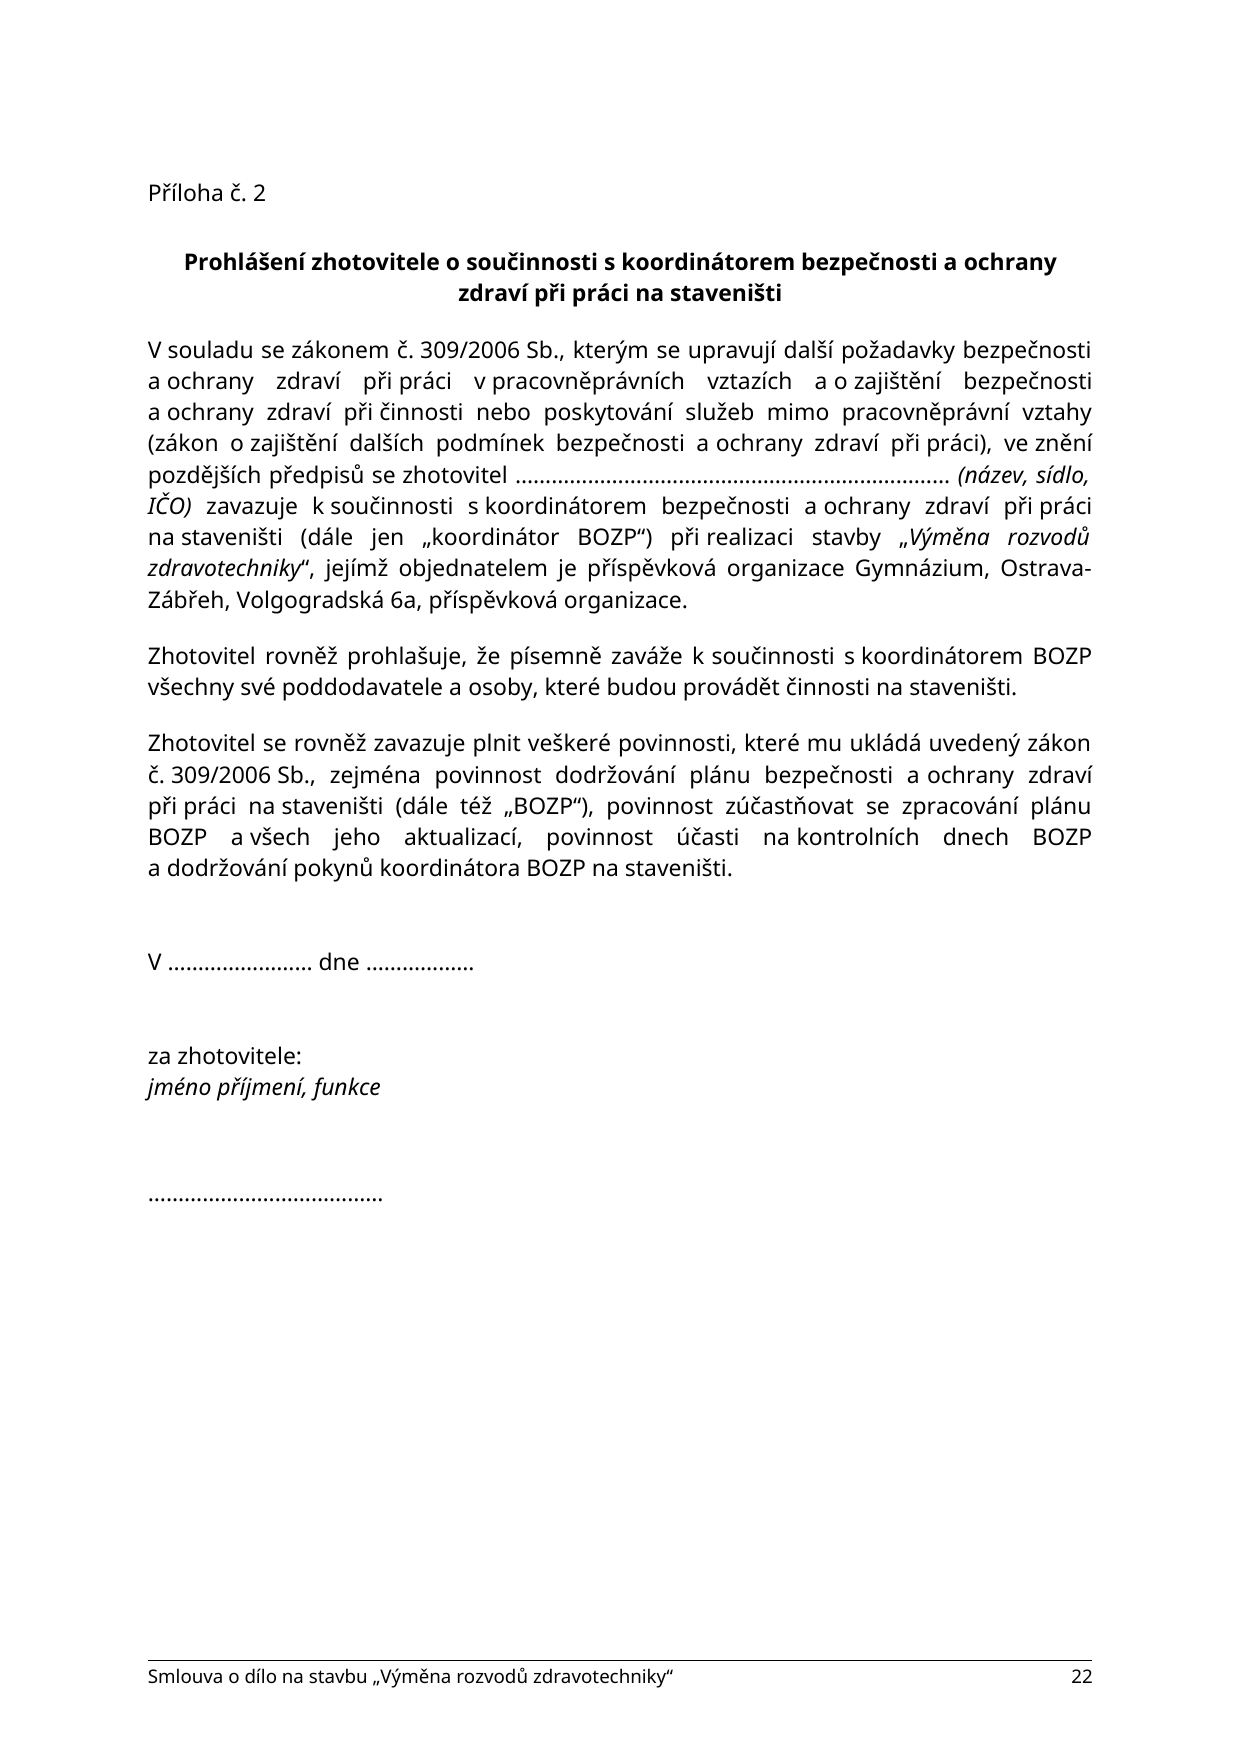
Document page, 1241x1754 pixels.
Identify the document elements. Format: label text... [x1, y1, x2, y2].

text ………………………………… [148, 1177, 1092, 1208]
text V souladu se zákonem č. 309/2006 Sb., kterým se upravují další požadavky bezpečnosti a ochrany zdraví při práci v pracovněprávních vztazích a o zajištění bezpečnosti a ochrany zdraví při činnosti nebo poskytování služeb mimo pracovněprávní vztahy (zákon o zajištění dalších podmínek bezpečnosti a ochrany zdraví při práci), ve znění pozdějších předpisů se zhotovitel ……………………………………………………………… (název, sídlo, IČO) zavazuje k součinnosti s koordinátorem bezpečnosti a ochrany zdraví při práci na staveništi (dále jen „koordinátor BOZP“) při realizaci stavby „Výměna rozvodů zdravotechniky“, jejímž objednatelem je příspěvková organizace Gymnázium, Ostrava-Zábřeh, Volgogradská 6a, příspěvková organizace. [148, 333, 1092, 615]
text Zhotovitel se rovněž zavazuje plnit veškeré povinnosti, které mu ukládá uvedený zákon č. 309/2006 Sb., zejména povinnost dodržování plánu bezpečnosti a ochrany zdraví při práci na staveništi (dále též „BOZP“), povinnost zúčastňovat se zpracování plánu BOZP a všech jeho aktualizací, povinnost účasti na kontrolních dnech BOZP a dodržování pokynů koordinátora BOZP na staveništi. [148, 727, 1092, 883]
text Zhotovitel rovněž prohlašuje, že písemně zaváže k součinnosti s koordinátorem BOZP všechny své poddodavatele a osoby, které budou provádět činnosti na staveništi. [148, 640, 1092, 702]
text za zhotovitele: [148, 1040, 1092, 1071]
text jméno příjmení, funkce [148, 1071, 1092, 1102]
text V …………………… dne ……………… [148, 946, 1092, 977]
text Prohlášení zhotovitele o součinnosti s koordinátorem bezpečnosti a ochrany zdraví při práci na staveništi [148, 246, 1092, 308]
text Příloha č. 2 [148, 177, 1092, 208]
